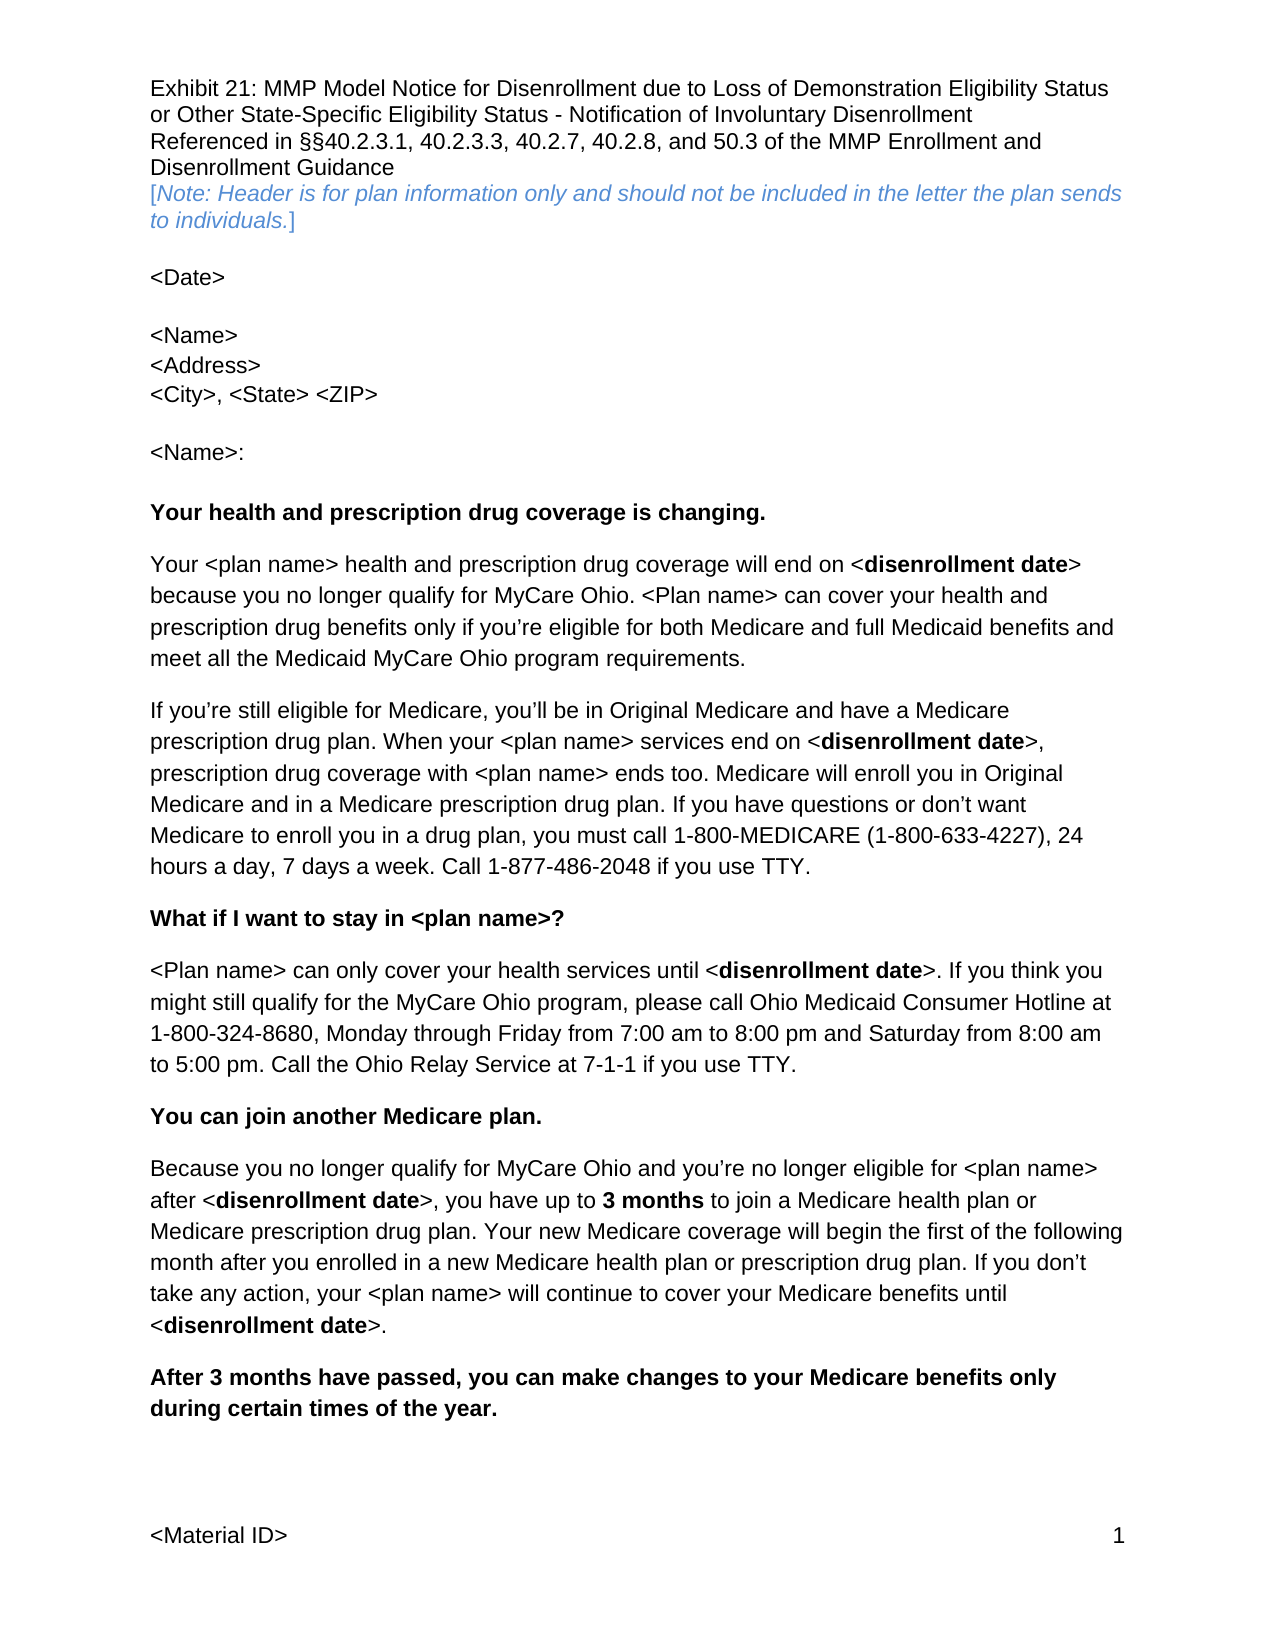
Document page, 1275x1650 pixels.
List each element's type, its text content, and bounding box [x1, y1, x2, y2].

text <Name>: [150, 437, 1125, 466]
text If you’re still eligible for Medicare, you’ll be in Original Medicare and have a Medicare prescription drug plan. When your <plan name> services end on <disenrollment date>, prescription drug coverage with <plan name> ends too. Medicare will enroll you in Original Medicare and in a Medicare prescription drug plan. If you have questions or don’t want Medicare to enroll you in a drug plan, you must call 1-800-MEDICARE (1-800-633-4227), 24 hours a day, 7 days a week. Call 1-877-486-2048 if you use TTY. [150, 693, 1125, 881]
text <Name> [150, 321, 1125, 350]
text Your <plan name> health and prescription drug coverage will end on <disenrollment date> because you no longer qualify for MyCare Ohio. <Plan name> can cover your health and prescription drug benefits only if you’re eligible for both Medicare and full Medicaid benefits and meet all the Medicaid MyCare Ohio program requirements. [150, 548, 1125, 673]
text <Address> [150, 350, 1125, 379]
text <City>, <State> <ZIP> [150, 379, 1125, 408]
text After 3 months have passed, you can make changes to your Medicare benefits only during certain times of the year. [150, 1360, 1125, 1423]
text <Date> [150, 262, 1125, 291]
text You can join another Medicare plan. [150, 1100, 1125, 1131]
text <Plan name> can only cover your health services until <disenrollment date>. If you think you might still qualify for the MyCare Ohio program, please call Ohio Medicaid Consumer Hotline at 1-800-324-8680, Monday through Friday from 7:00 am to 8:00 pm and Saturday from 8:00 am to 5:00 pm. Call the Ohio Relay Service at 7-1-1 if you use TTY. [150, 954, 1125, 1079]
text What if I want to stay in <plan name>? [150, 902, 1125, 933]
text Because you no longer qualify for MyCare Ohio and you’re no longer eligible for <plan name> after <disenrollment date>, you have up to 3 months to join a Medicare health plan or Medicare prescription drug plan. Your new Medicare coverage will begin the first of the following month after you enrolled in a new Medicare health plan or prescription drug plan. If you don’t take any action, your <plan name> will continue to cover your Medicare benefits until <disenrollment date>. [150, 1152, 1125, 1339]
text Your health and prescription drug coverage is changing. [150, 496, 1125, 527]
